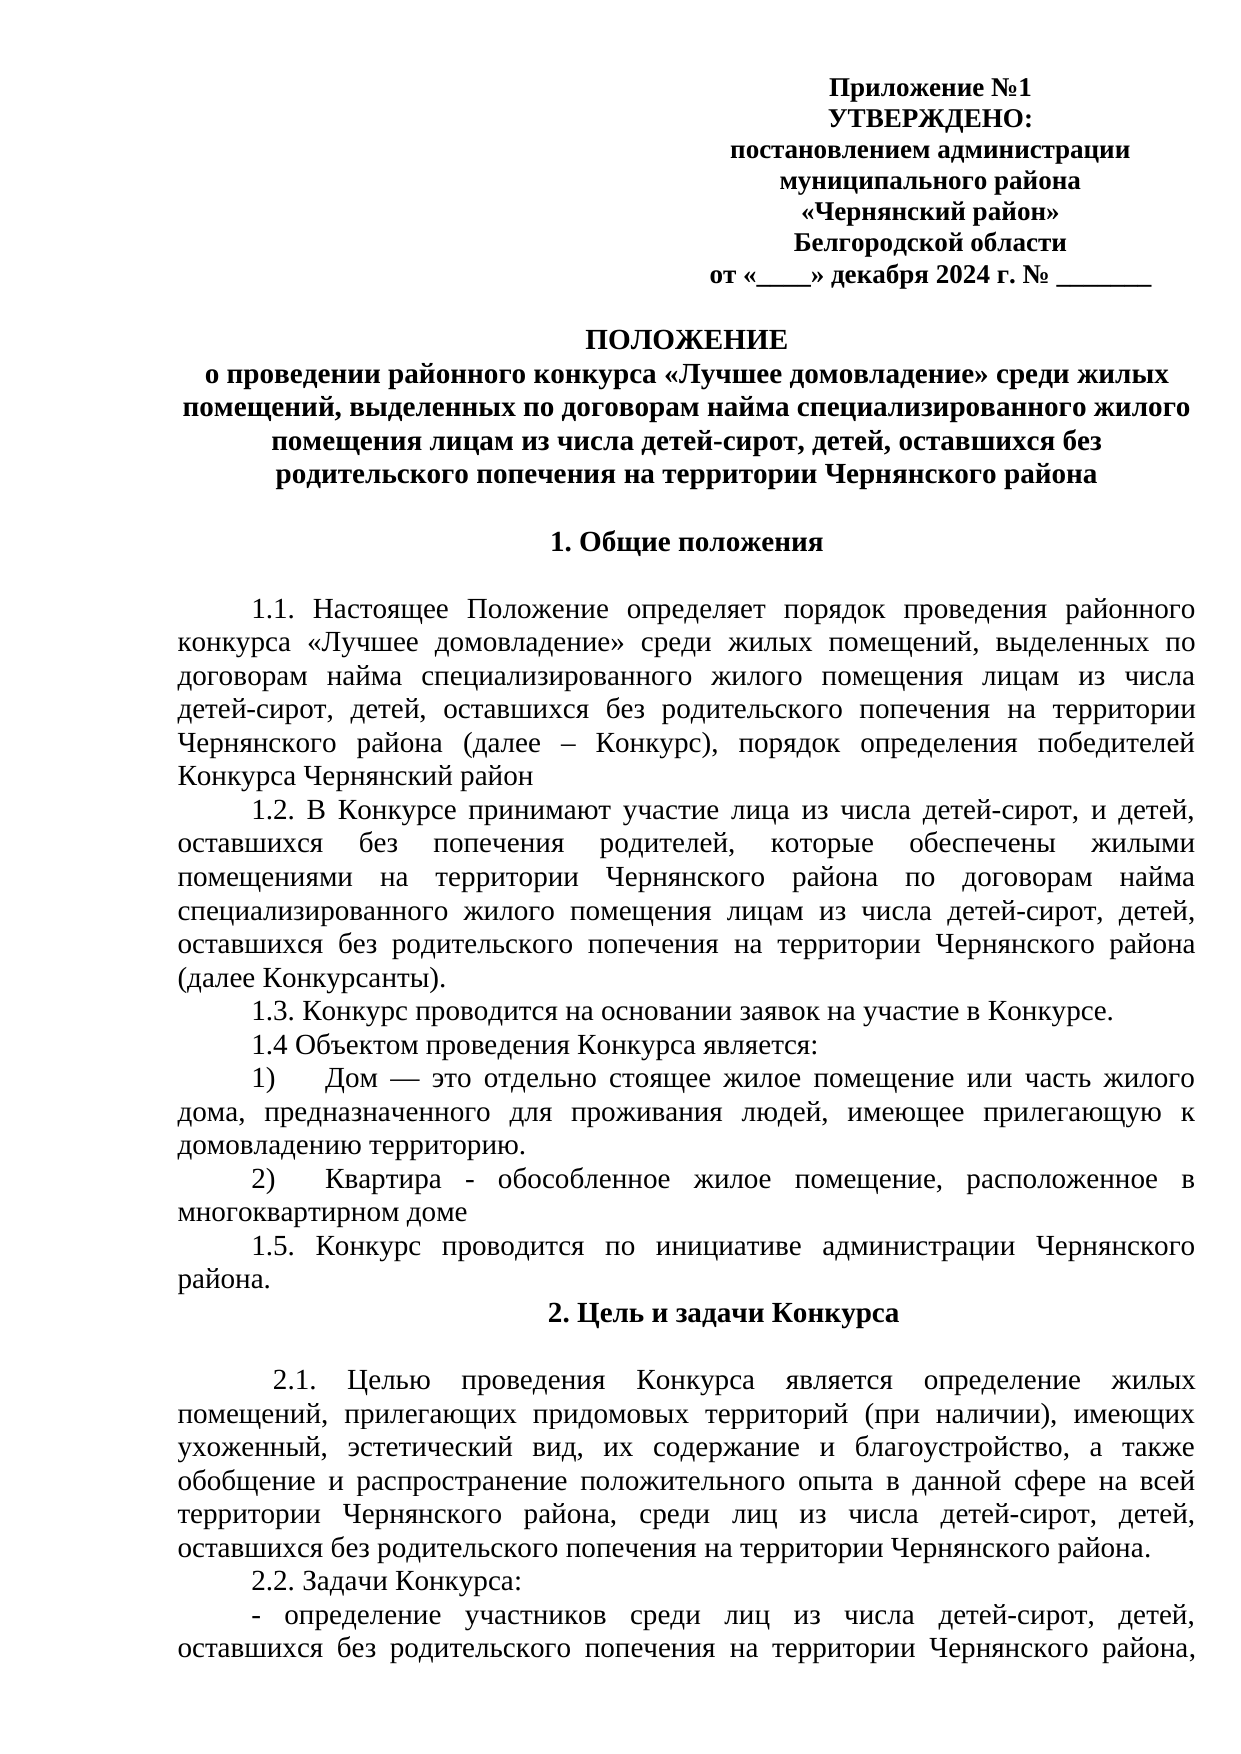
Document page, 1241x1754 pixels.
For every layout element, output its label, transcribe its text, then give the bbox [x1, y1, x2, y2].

text Белгородской области [664, 227, 1196, 258]
list Дом — это отдельно стоящее жилое помещение или часть жилого дома, предназначенного для проживания людей, имеющее прилегающую к домовладению территорию. [177, 1060, 1196, 1161]
text 1.1. Настоящее Положение определяет порядок проведения районного конкурса «Лучшее домовладение» среди жилых помещений, выделенных по договорам найма специализированного жилого помещения лицам из числа детей-сирот, детей, оставшихся без родительского попечения на территории Чернянского района (далее – Конкурс), порядок определения победителей Конкурса Чернянский район [177, 591, 1196, 792]
text УТВЕРЖДЕНО: [664, 102, 1196, 133]
text 2.1. Целью проведения Конкурса является определение жилых помещений, прилегающих придомовых территорий (при наличии), имеющих ухоженный, эстетический вид, их содержание и благоустройство, а также обобщение и распространение положительного опыта в данной сфере на всей территории Чернянского района, среди лиц из числа детей-сирот, детей, оставшихся без родительского попечения на территории Чернянского района. [177, 1496, 1196, 1563]
text 2.2. Задачи Конкурса: [177, 1563, 1196, 1597]
text 1.3. Конкурс проводится на основании заявок на участие в Конкурсе. [177, 993, 1196, 1027]
text ПОЛОЖЕНИЕ [177, 322, 1196, 356]
text 1. Общие положения [177, 524, 1196, 557]
text от «____» декабря 2024 г. № _______ [664, 258, 1196, 289]
text 1.5. Конкурс проводится по инициативе администрации Чернянского района. [177, 1228, 1196, 1295]
text «Чернянский район» [664, 195, 1196, 227]
text Приложение №1 [664, 71, 1196, 102]
text муниципального района [664, 164, 1196, 195]
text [177, 1597, 1196, 1664]
text 2.1. Целью проведения Конкурса является определение жилых помещений, прилегающих придомовых территорий (при наличии), имеющих ухоженный, эстетический вид, их содержание и благоустройство, а также обобщение и распространение положительного опыта в данной сфере на всей территории Чернянского района, среди лиц из числа детей-сирот, детей, оставшихся без родительского попечения на территории Чернянского района. [177, 1362, 924, 1396]
text 1.4 Объектом проведения Конкурса является: [177, 1027, 1196, 1060]
text 2. Цель и задачи Конкурса [177, 1295, 1196, 1329]
text постановлением администрации [664, 133, 1196, 164]
text 1.2. В Конкурсе принимают участие лица из числа детей-сирот, и детей, оставшихся без попечения родителей, которые обеспечены жилыми помещениями на территории Чернянского района по договорам найма специализированного жилого помещения лицам из числа детей-сирот, детей, оставшихся без родительского попечения на территории Чернянского района (далее Конкурсанты). [177, 792, 1196, 993]
text о проведении районного конкурса «Лучшее домовладение» среди жилых помещений, выделенных по договорам найма специализированного жилого помещения лицам из числа детей-сирот, детей, оставшихся без родительского попечения на территории Чернянского района [177, 356, 1196, 490]
list Квартира - обособленное жилое помещение, расположенное в многоквартирном доме [177, 1161, 1196, 1228]
